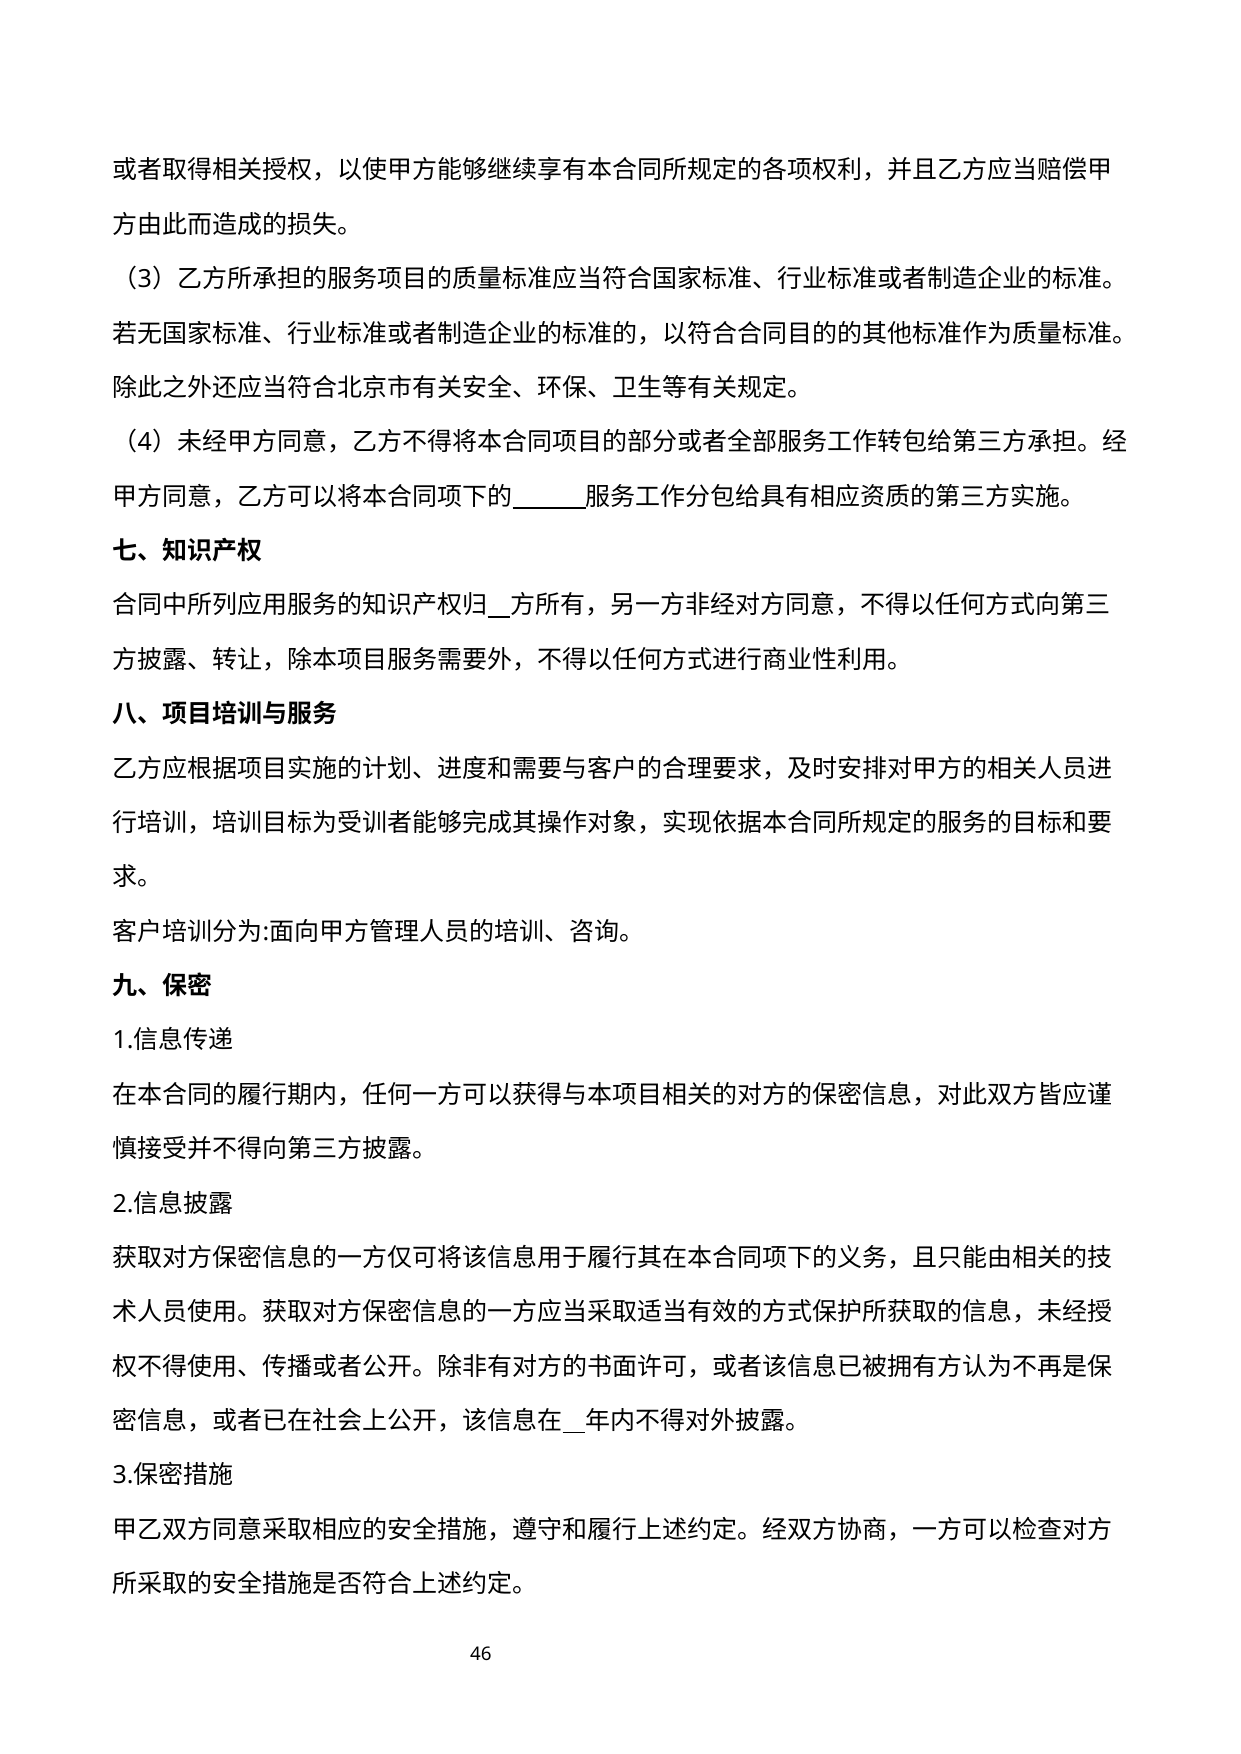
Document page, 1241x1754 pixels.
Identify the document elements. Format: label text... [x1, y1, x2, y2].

text （4）未经甲方同意，乙方不得将本合同项目的部分或者全部服务工作转包给第三方承担。经甲方同意，乙方可以将本合同项下的 服务工作分包给具有相应资质的第三方实施。 [112, 422, 1128, 512]
text 3.保密措施 [112, 1455, 1128, 1491]
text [112, 150, 1128, 241]
text （3）乙方所承担的服务项目的质量标准应当符合国家标准、行业标准或者制造企业的标准。若无国家标准、行业标准或者制造企业的标准的，以符合合同目的的其他标准作为质量标准。除此之外还应当符合北京市有关安全、环保、卫生等有关规定。 [112, 259, 1128, 404]
text 合同中所列应用服务的知识产权归 方所有，另一方非经对方同意，不得以任何方式向第三方披露、转让，除本项目服务需要外，不得以任何方式进行商业性利用。 [112, 585, 1128, 676]
text 九、保密 [112, 966, 1128, 1002]
text 1.信息传递 [112, 1020, 1128, 1056]
text 八、项目培训与服务 [112, 694, 1128, 730]
text 在本合同的履行期内，任何一方可以获得与本项目相关的对方的保密信息，对此双方皆应谨慎接受并不得向第三方披露。 [112, 1074, 1128, 1165]
text 乙方应根据项目实施的计划、进度和需要与客户的合理要求，及时安排对甲方的相关人员进行培训，培训目标为受训者能够完成其操作对象，实现依据本合同所规定的服务的目标和要求。 [112, 748, 1128, 893]
text 获取对方保密信息的一方仅可将该信息用于履行其在本合同项下的义务，且只能由相关的技术人员使用。获取对方保密信息的一方应当采取适当有效的方式保护所获取的信息，未经授权不得使用、传播或者公开。除非有对方的书面许可，或者该信息已被拥有方认为不再是保密信息，或者已在社会上公开，该信息在 年内不得对外披露。 [112, 1237, 1128, 1437]
text 七、知识产权 [112, 531, 1128, 567]
text 2.信息披露 [112, 1183, 1128, 1219]
text 甲乙双方同意采取相应的安全措施，遵守和履行上述约定。经双方协商，一方可以检查对方所采取的安全措施是否符合上述约定。 [112, 1509, 1128, 1600]
text 客户培训分为:面向甲方管理人员的培训、咨询。 [112, 911, 1128, 947]
